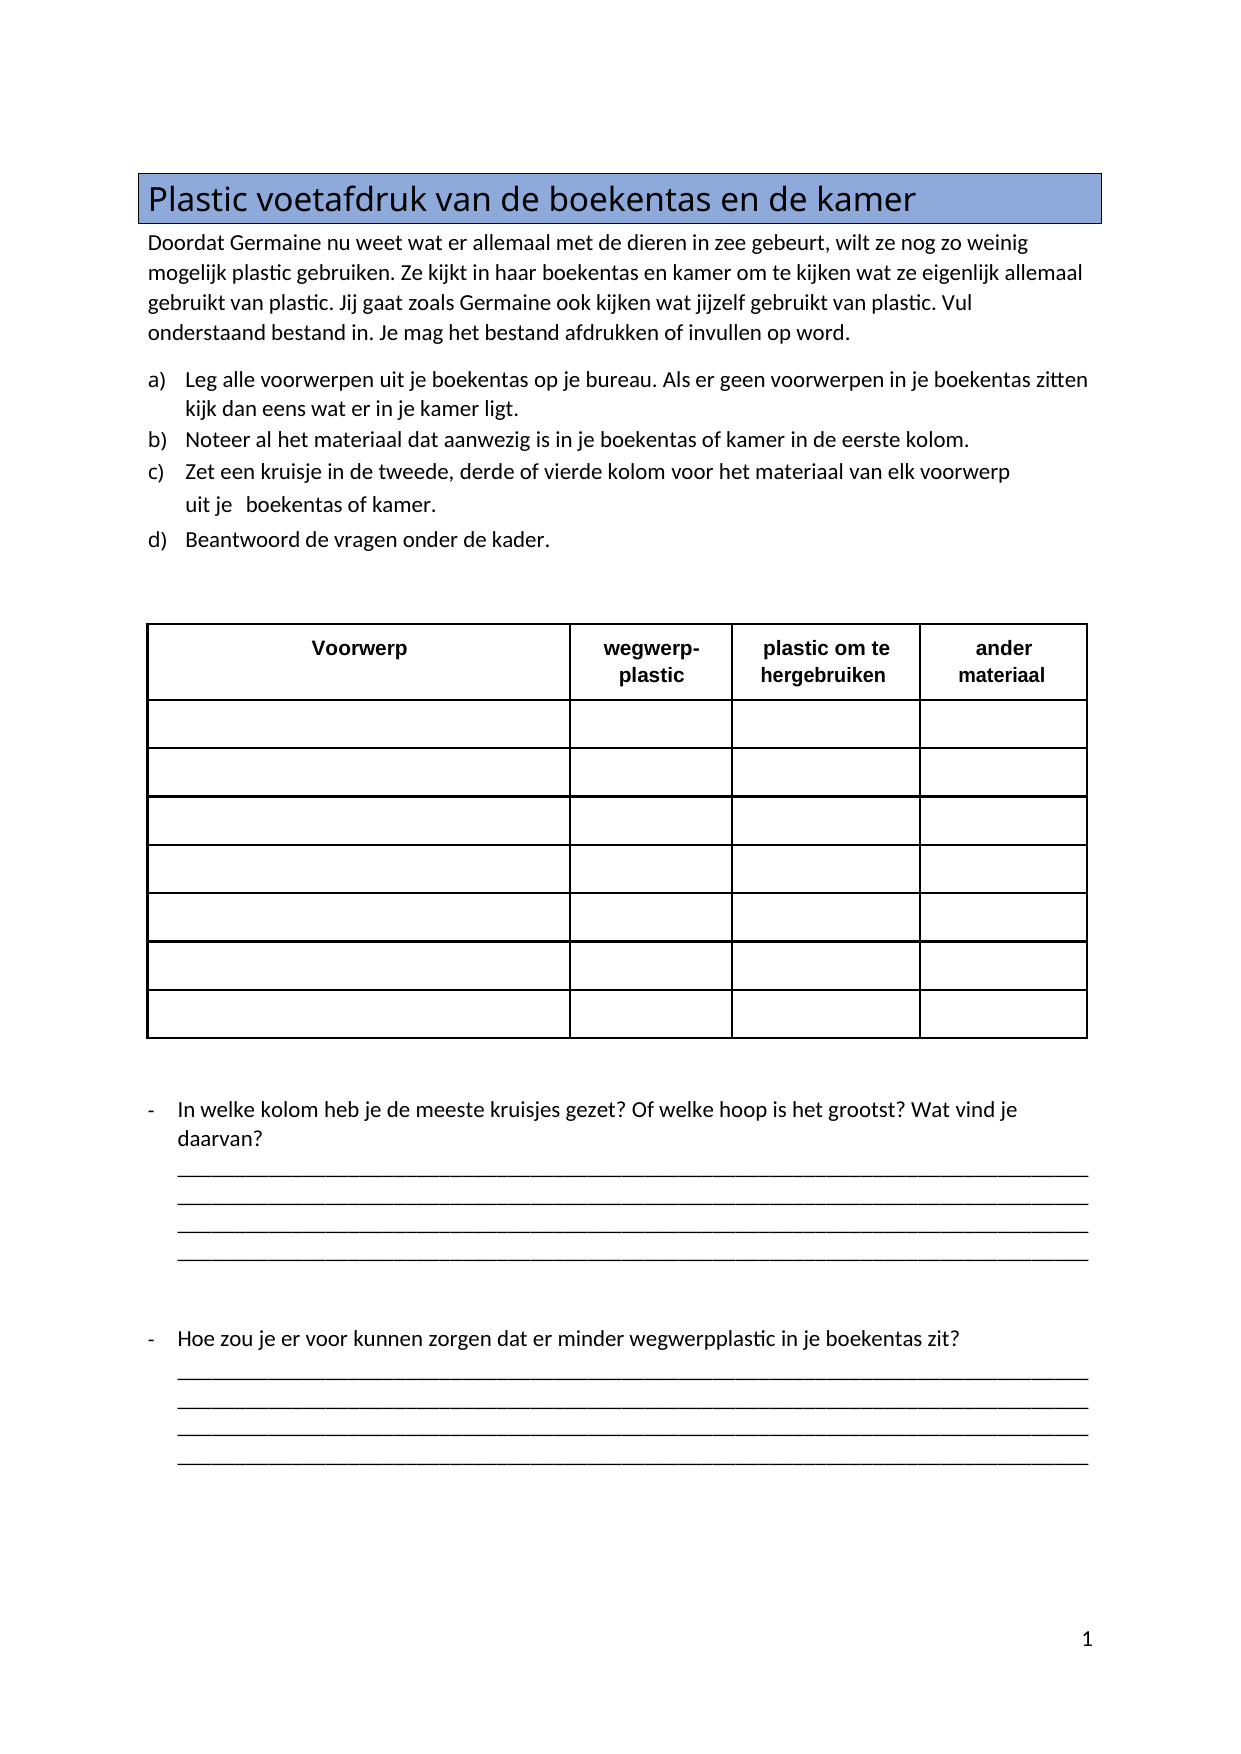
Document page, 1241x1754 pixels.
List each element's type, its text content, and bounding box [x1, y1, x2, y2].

table_cell [149, 846, 569, 892]
table_cell [149, 749, 569, 795]
list Leg alle voorwerpen uit je boekentas op je bureau. Als er geen voorwerpen in je boekentas zitten kijk dan eens wat er in je kamer ligt. [148, 365, 1093, 422]
table_cell [921, 701, 1086, 747]
table_cell [571, 749, 731, 795]
text ________________________________________________________________________________________________________________________________________________________________________________________________________________________________________________________________________________________________________________________________ [177, 1356, 1093, 1468]
table_header Voorwerp [149, 625, 569, 699]
table_cell [571, 701, 731, 747]
list Hoe zou je er voor kunnen zorgen dat er minder wegwerpplastic in je boekentas zit? [148, 1324, 1093, 1352]
table_cell [149, 701, 569, 747]
table_cell [149, 894, 569, 940]
table_cell [571, 846, 731, 892]
table_header wegwerp- plastic [571, 625, 731, 699]
table_cell [921, 798, 1086, 844]
table_header ander materiaal [921, 625, 1086, 699]
text Doordat Germaine nu weet wat er allemaal met de dieren in zee gebeurt, wilt ze nog zo weinig mogelijk plastic gebruiken. Ze kijkt in haar boekentas en kamer om te kijken wat ze eigenlijk allemaal gebruikt van plastic. Jij gaat zoals Germaine ook kijken wat jijzelf gebruikt van plastic. Vul onderstaand bestand in. Je mag het bestand afdrukken of invullen op word. [148, 228, 1093, 346]
table_cell [733, 943, 919, 989]
table_cell [149, 798, 569, 844]
table_cell [733, 991, 919, 1037]
table_cell [921, 749, 1086, 795]
table_cell [733, 798, 919, 844]
list In welke kolom heb je de meeste kruisjes gezet? Of welke hoop is het grootst? Wat vind je daarvan? [148, 1096, 1093, 1152]
table_cell [733, 701, 919, 747]
table_cell [733, 894, 919, 940]
table_cell [921, 894, 1086, 940]
list Beantwoord de vragen onder de kader. [148, 526, 1020, 554]
subtitle Plastic voetafdruk van de boekentas en de kamer [139, 174, 1101, 223]
list Noteer al het materiaal dat aanwezig is in je boekentas of kamer in de eerste kolom. [148, 425, 1093, 454]
list Zet een kruisje in de tweede, derde of vierde kolom voor het materiaal van elk voorwerp uit je boekentas of kamer. [148, 457, 1020, 518]
table_cell [921, 846, 1086, 892]
text ________________________________________________________________________________________________________________________________________________________________________________________________________________________________________________________________________________________________________________________________ [177, 1152, 1093, 1264]
table_cell [733, 846, 919, 892]
table_cell [571, 894, 731, 940]
table_cell [149, 943, 569, 989]
table_cell [571, 991, 731, 1037]
table_cell [571, 798, 731, 844]
table_header plastic om te hergebruiken [733, 625, 919, 699]
table_cell [149, 991, 569, 1037]
table_cell [733, 749, 919, 795]
table_cell [921, 991, 1086, 1037]
table_cell [571, 943, 731, 989]
table_cell [921, 943, 1086, 989]
